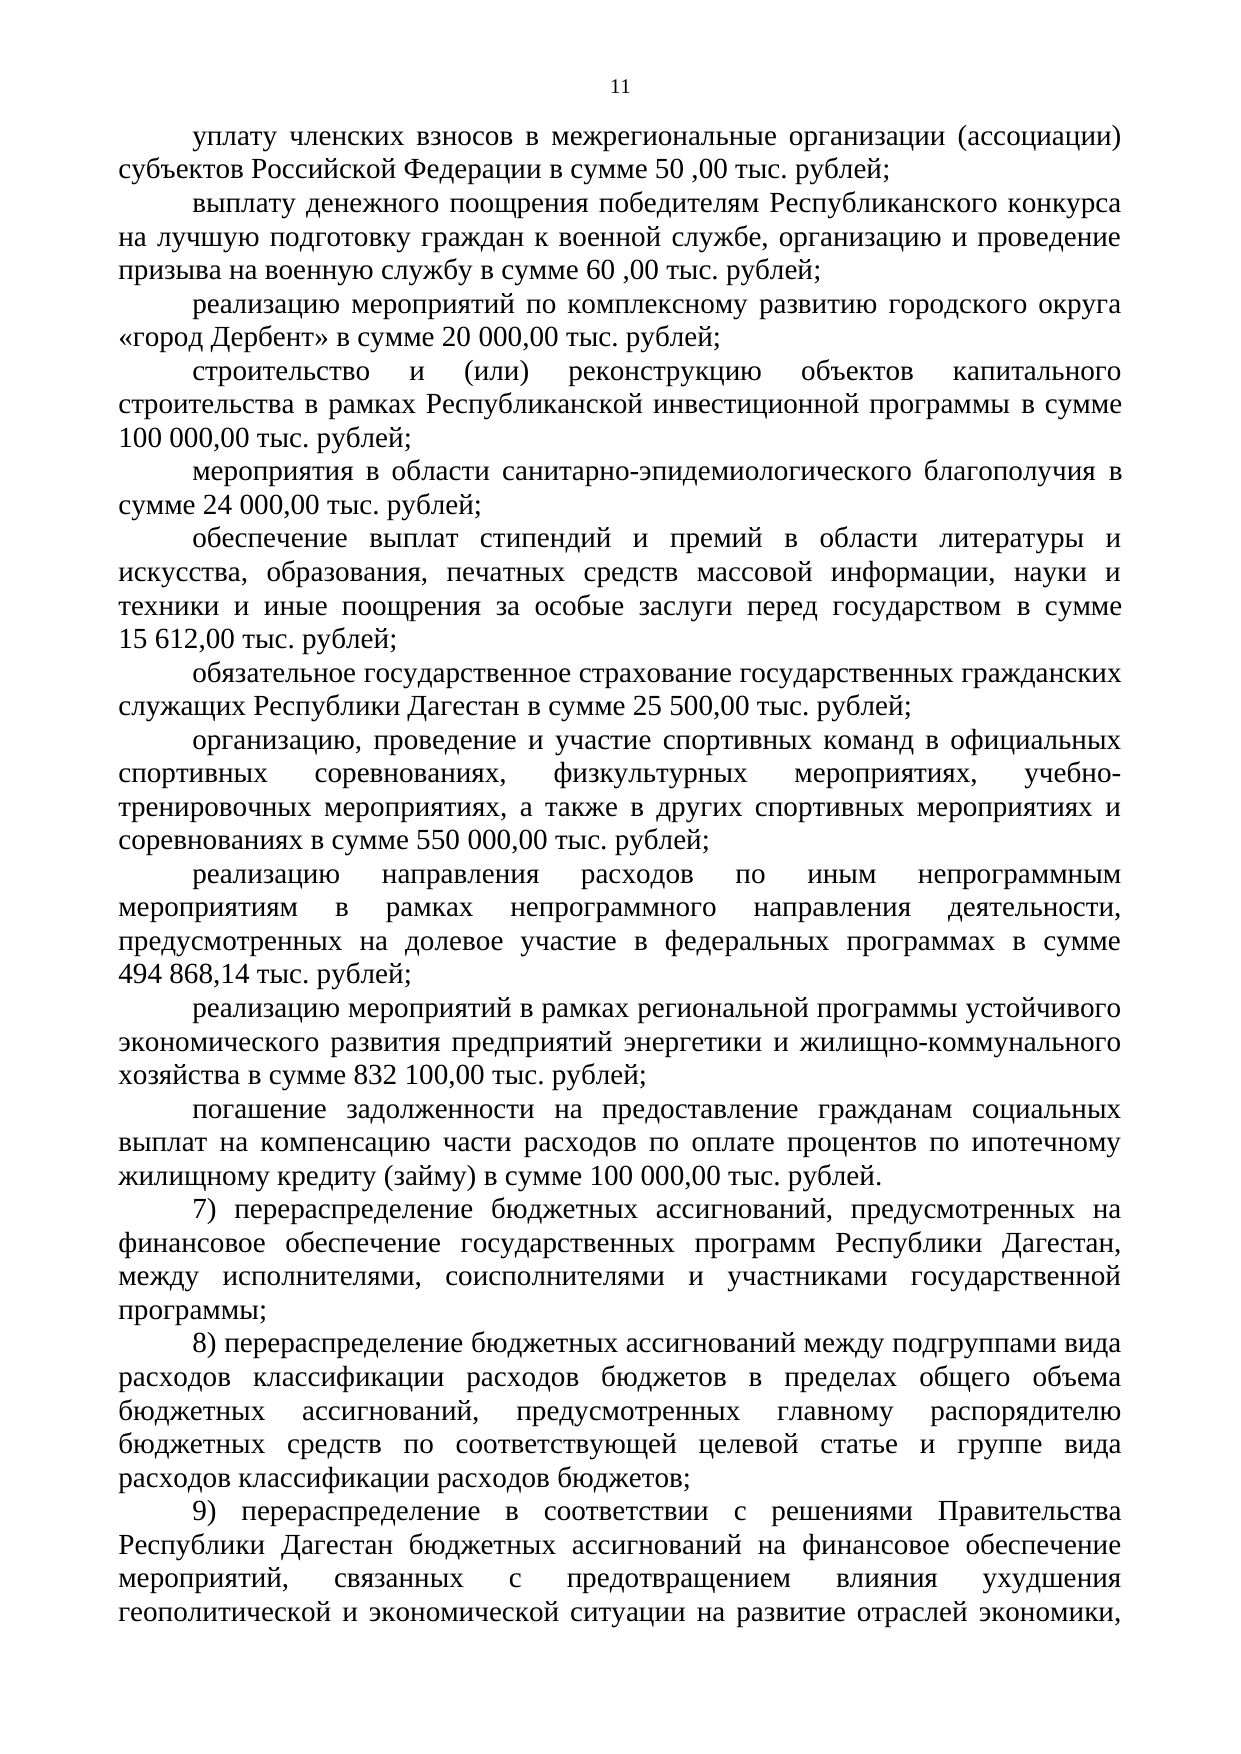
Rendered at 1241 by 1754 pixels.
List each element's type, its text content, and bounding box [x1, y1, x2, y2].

text строительство и (или) реконструкцию объектов капитального строительства в рамках Республиканской инвестиционной программы в сумме 100 000,00 тыс. рублей; [118, 353, 1122, 453]
text реализацию направления расходов по иным непрограммным мероприятиям в рамках непрограммного направления деятельности, предусмотренных на долевое участие в федеральных программах в сумме 494 868,14 тыс. рублей; [118, 856, 1122, 990]
text уплату членских взносов в межрегиональные организации (ассоциации) субъектов Российской Федерации в сумме 50 ,00 тыс. рублей; [118, 118, 1122, 185]
text 7) перераспределение бюджетных ассигнований, предусмотренных на финансовое обеспечение государственных программ Республики Дагестан, между исполнителями, соисполнителями и участниками государственной программы; [118, 1191, 1122, 1326]
text организацию, проведение и участие спортивных команд в официальных спортивных соревнованиях, физкультурных мероприятиях, учебно-тренировочных мероприятиях, а также в других спортивных мероприятиях и соревнованиях в сумме 550 000,00 тыс. рублей; [118, 722, 1122, 856]
text выплату денежного поощрения победителям Республиканского конкурса на лучшую подготовку граждан к военной службе, организацию и проведение призыва на военную службу в сумме 60 ,00 тыс. рублей; [118, 185, 1122, 286]
text реализацию мероприятий в рамках региональной программы устойчивого экономического развития предприятий энергетики и жилищно-коммунального хозяйства в сумме 832 100,00 тыс. рублей; [118, 990, 1122, 1091]
text реализацию мероприятий по комплексному развитию городского округа «город Дербент» в сумме 20 000,00 тыс. рублей; [118, 286, 1122, 353]
text обязательное государственное страхование государственных гражданских служащих Республики Дагестан в сумме 25 500,00 тыс. рублей; [118, 655, 1122, 722]
text обеспечение выплат стипендий и премий в области литературы и искусства, образования, печатных средств массовой информации, науки и техники и иные поощрения за особые заслуги перед государством в сумме 15 612,00 тыс. рублей; [118, 521, 1122, 655]
text мероприятия в области санитарно-эпидемиологического благополучия в сумме 24 000,00 тыс. рублей; [118, 453, 1122, 521]
text 8) перераспределение бюджетных ассигнований между подгруппами вида расходов классификации расходов бюджетов в пределах общего объема бюджетных ассигнований, предусмотренных главному распорядителю бюджетных средств по соответствующей целевой статье и группе вида расходов классификации расходов бюджетов; [118, 1326, 1122, 1493]
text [118, 1493, 1122, 1627]
text погашение задолженности на предоставление гражданам социальных выплат на компенсацию части расходов по оплате процентов по ипотечному жилищному кредиту (займу) в сумме 100 000,00 тыс. рублей. [118, 1091, 1122, 1191]
